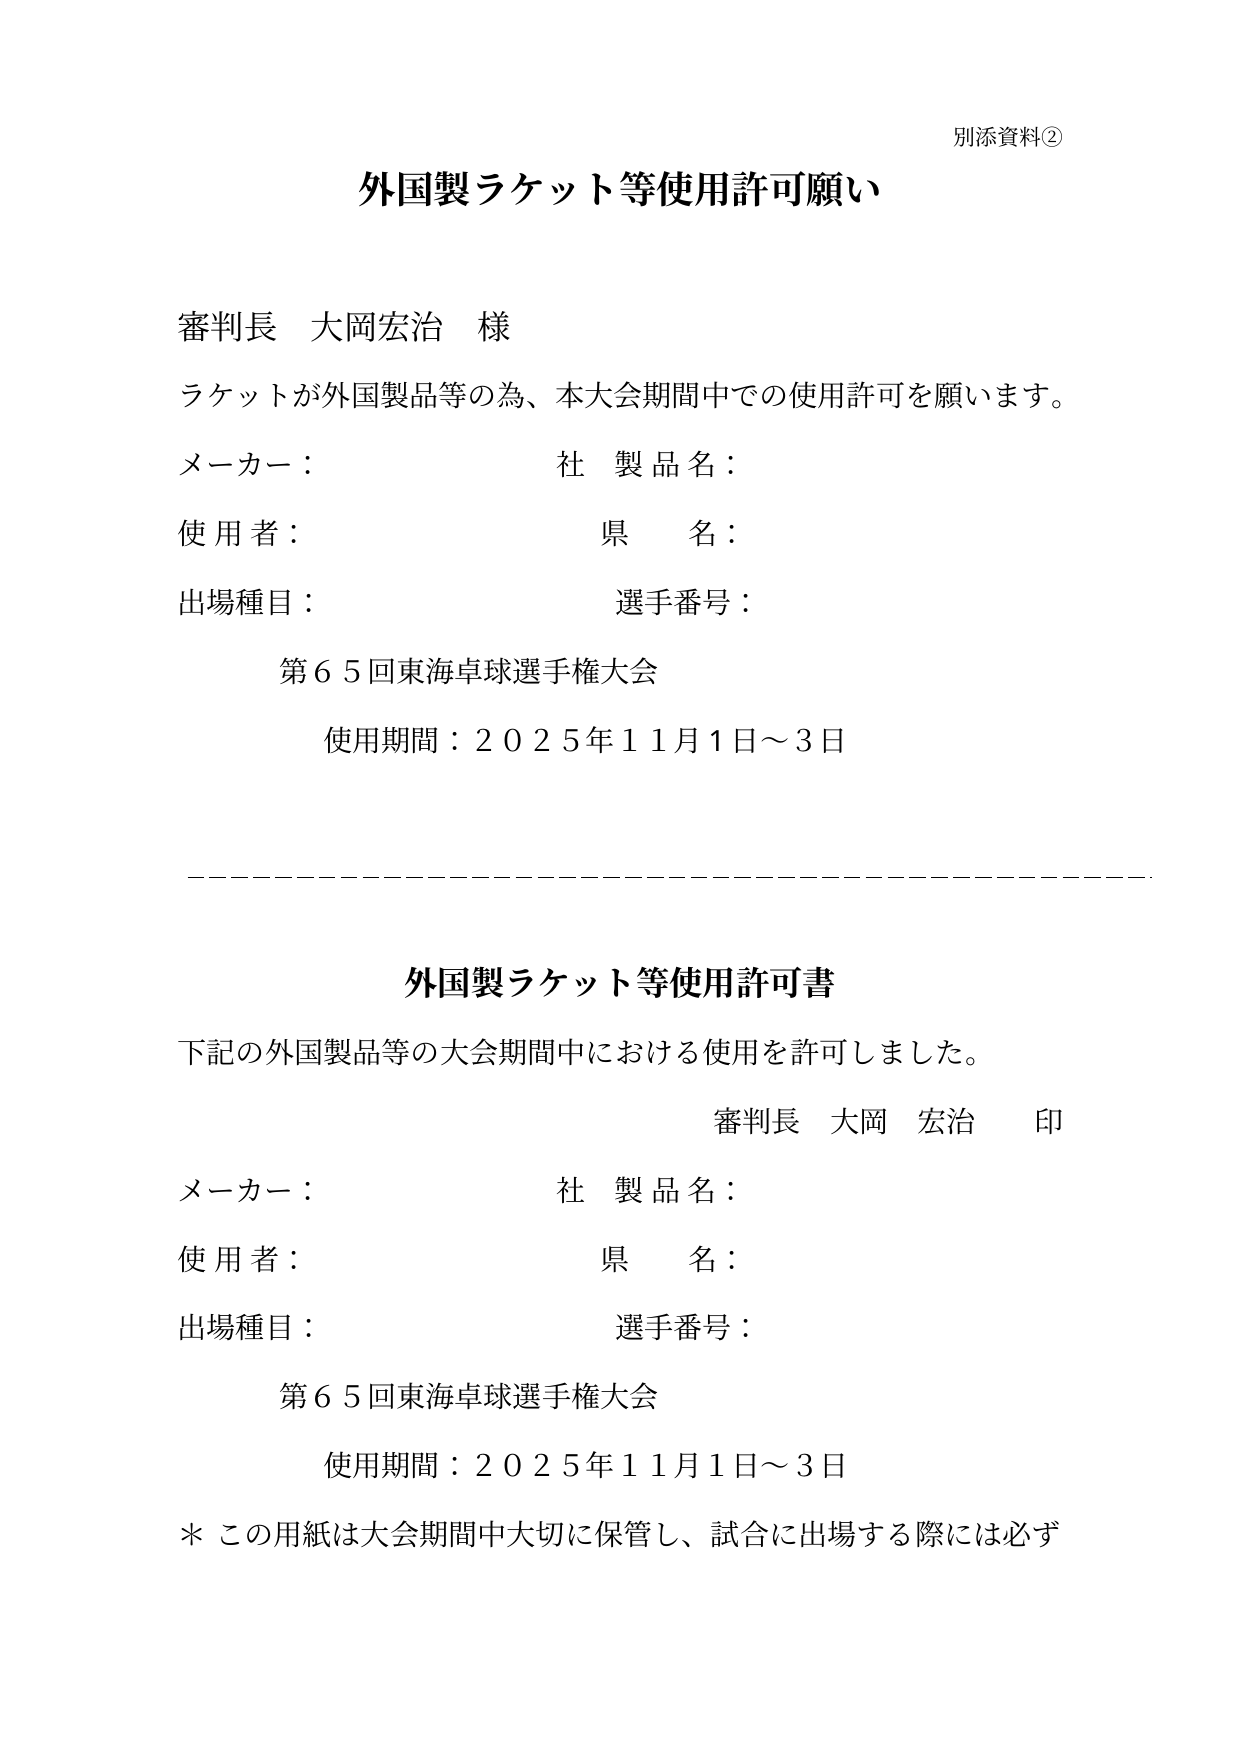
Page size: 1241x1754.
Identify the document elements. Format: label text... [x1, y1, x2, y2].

text 第６５回東海卓球選手権大会 [177, 636, 1063, 704]
text 別添資料② [177, 118, 1063, 153]
text 使 用 者： 県 名： [177, 1223, 1063, 1292]
text メーカー： 社 製 品 名： [177, 429, 1063, 498]
text 外国製ラケット等使用許可書 [177, 947, 1063, 1016]
list この用紙は大会期間中大切に保管し、試合に出場する際には必ず [177, 1499, 1063, 1568]
text 審判長 大岡宏治 様 [177, 291, 1063, 360]
text 審判長 大岡 宏治 印 [177, 1085, 1063, 1154]
table_header [188, 877, 1152, 947]
text メーカー： 社 製 品 名： [177, 1154, 1063, 1223]
text 出場種目： 選手番号： [177, 567, 1063, 636]
text ラケットが外国製品等の為、本大会期間中での使用許可を願います。 [177, 360, 1063, 429]
text 下記の外国製品等の大会期間中における使用を許可しました。 [177, 1016, 1063, 1085]
text 第６５回東海卓球選手権大会 [177, 1361, 1063, 1430]
text 使用期間：２０２５年１１月1日～３日 [177, 704, 1063, 773]
text 使用期間：２０２５年１１月１日～３日 [177, 1430, 1063, 1499]
text 出場種目： 選手番号： [177, 1292, 1063, 1361]
text 使 用 者： 県 名： [177, 498, 1063, 567]
text 外国製ラケット等使用許可願い [177, 153, 1063, 222]
